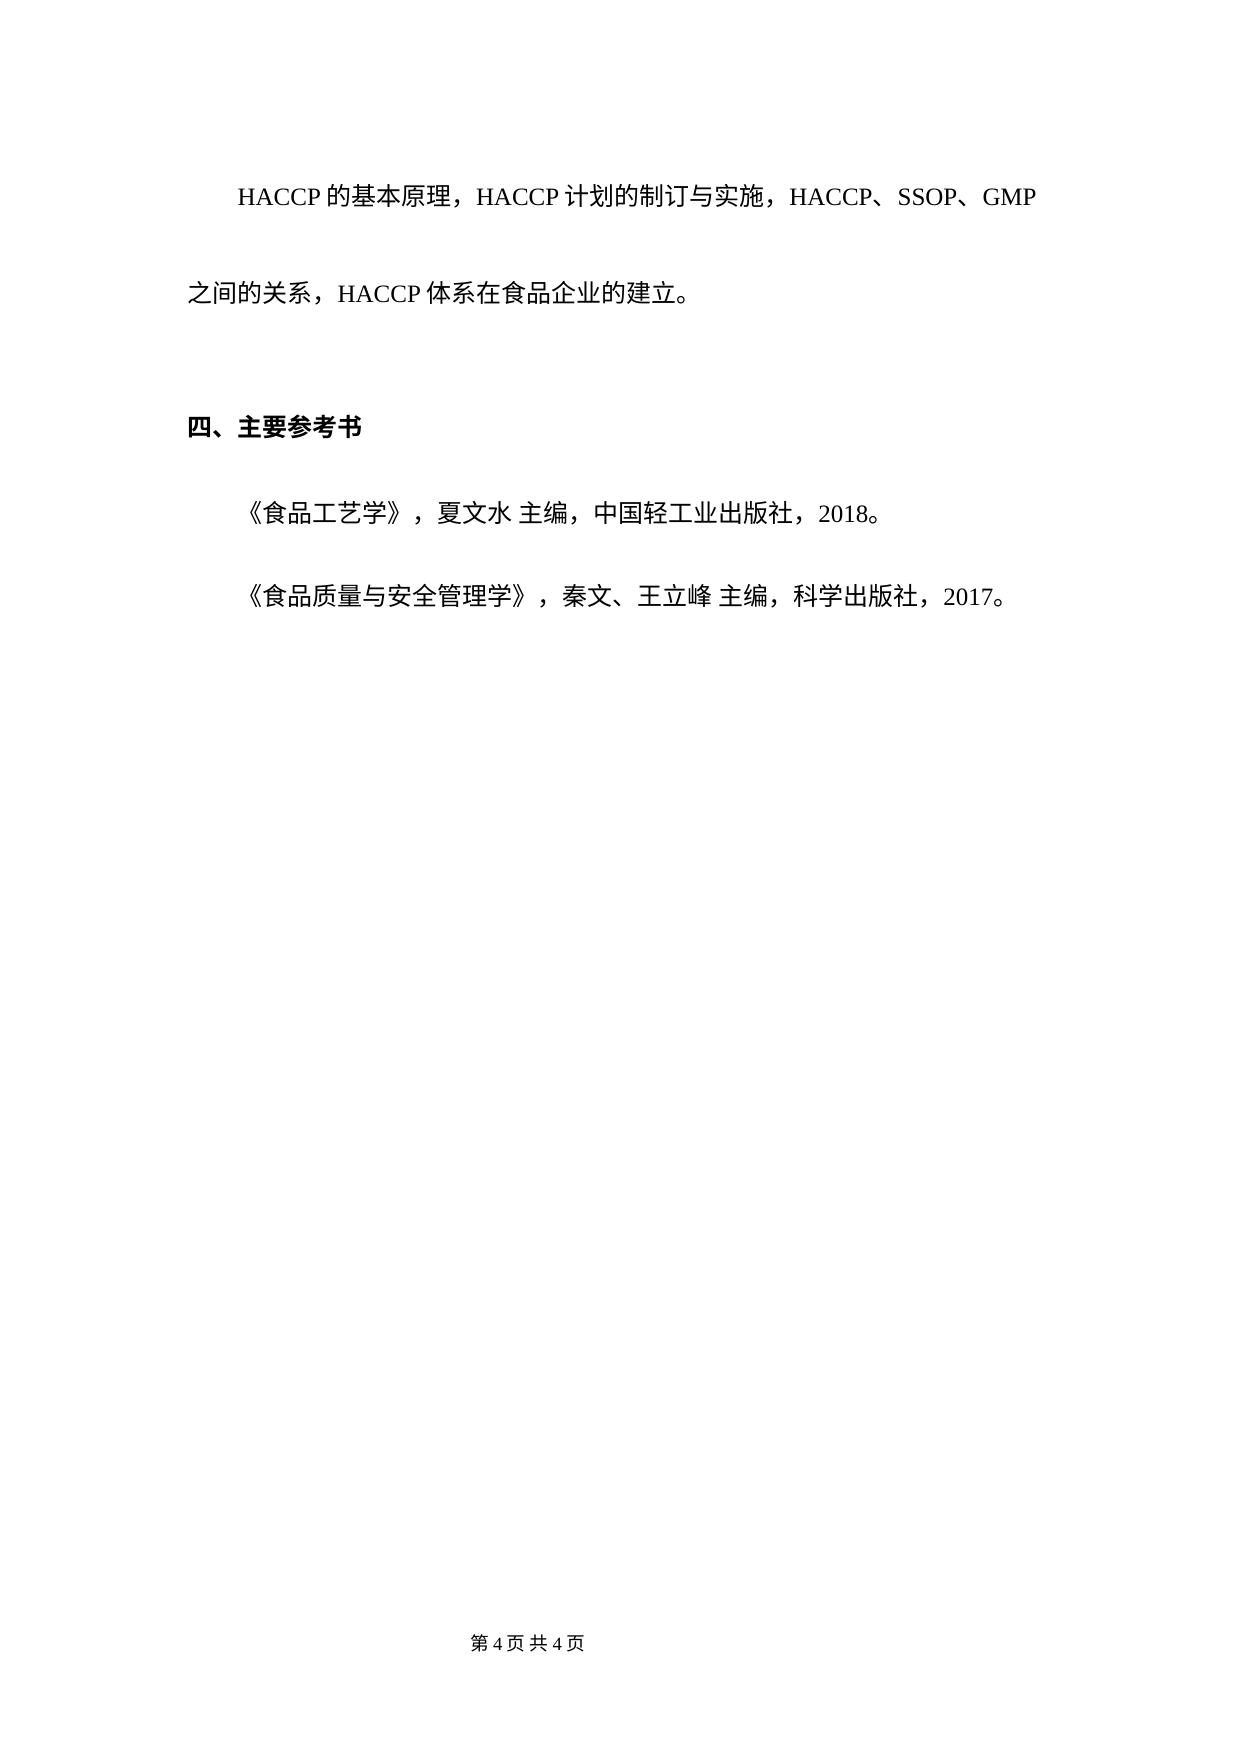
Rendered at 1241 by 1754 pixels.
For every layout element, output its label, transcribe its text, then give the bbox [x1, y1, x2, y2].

text 四、主要参考书 [187, 393, 1053, 458]
text 《食品工艺学》，夏文水 主编，中国轻工业出版社，2018。 [187, 479, 1053, 544]
text HACCP的基本原理，HACCP计划的制订与实施，HACCP、SSOP、GMP之间的关系，HACCP体系在食品企业的建立。 [187, 162, 1053, 324]
text 《食品质量与安全管理学》，秦文、王立峰 主编，科学出版社，2017。 [187, 562, 1053, 627]
